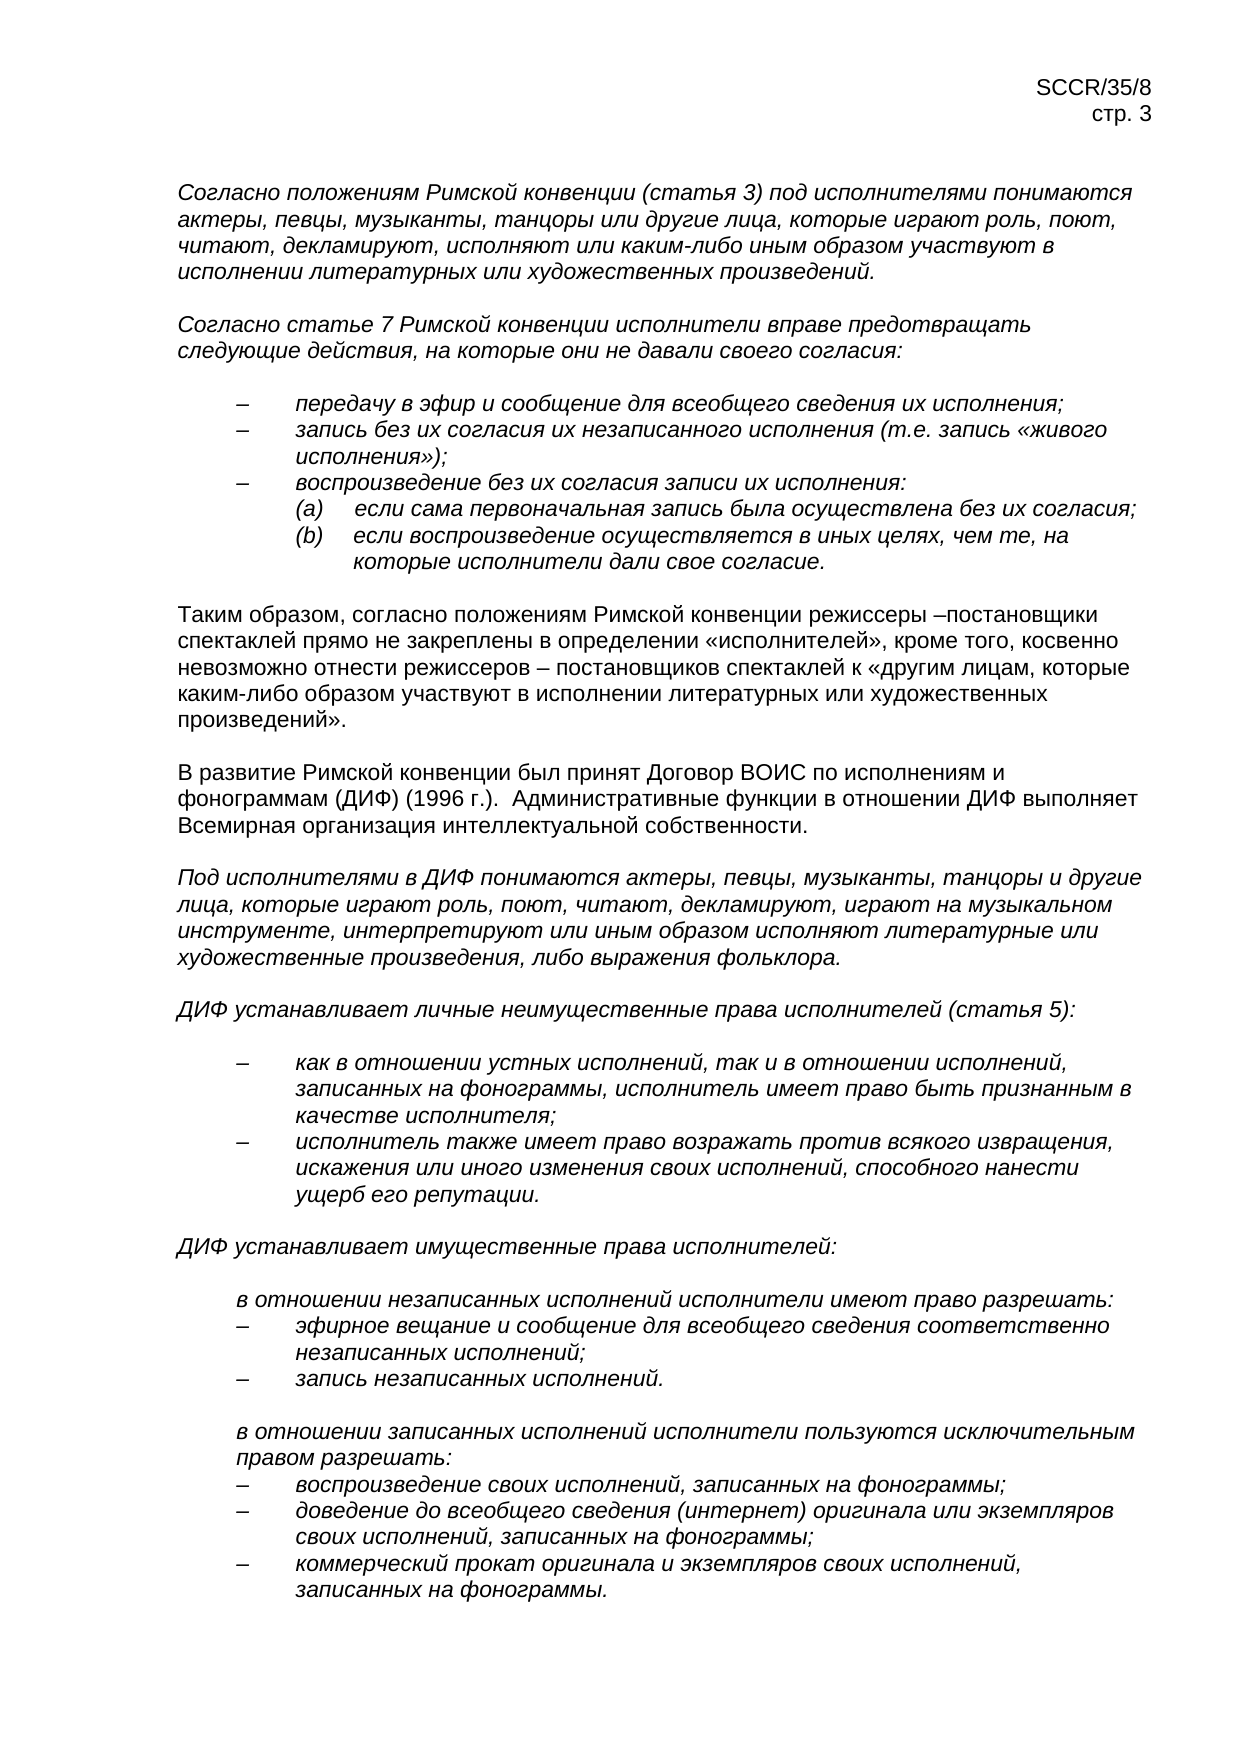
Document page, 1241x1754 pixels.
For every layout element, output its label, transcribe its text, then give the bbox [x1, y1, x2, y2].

text – воспроизведение без их согласия записи их исполнения: [177, 469, 1152, 495]
text – запись незаписанных исполнений. [177, 1365, 1152, 1391]
text – исполнитель также имеет право возражать против всякого извращения, искажения или иного изменения своих исполнений, способного нанести ущерб его репутации. [236, 1128, 1152, 1207]
list Под исполнителями в ДИФ понимаются актеры, певцы, музыканты, танцоры и другие лица, которые играют роль, поют, читают, декламируют, играют на музыкальном инструменте, интерпретируют или иным образом исполняют литературные или художественные произведения, либо выражения фольклора. [177, 864, 1152, 970]
text Таким образом, согласно положениям Римской конвенции режиссеры –постановщики спектаклей прямо не закреплены в определении «исполнителей», кроме того, косвенно невозможно отнести режиссеров – постановщиков спектаклей к «другим лицам, которые каким-либо образом участвуют в исполнении литературных или художественных произведений». [177, 601, 1152, 733]
text – воспроизведение своих исполнений, записанных на фонограммы; [177, 1471, 1152, 1497]
text ДИФ устанавливает личные неимущественные права исполнителей (статья 5): [177, 996, 1152, 1022]
text – доведение до всеобщего сведения (интернет) оригинала или экземпляров своих исполнений, записанных на фонограммы; [236, 1497, 1152, 1549]
text ДИФ устанавливает имущественные права исполнителей: [177, 1233, 1152, 1260]
text (а) если сама первоначальная запись была осуществлена без их согласия; [177, 495, 1152, 522]
text – коммерческий прокат оригинала и экземпляров своих исполнений, записанных на фонограммы. [236, 1549, 1152, 1602]
text – передачу в эфир и сообщение для всеобщего сведения их исполнения; [177, 390, 1152, 416]
list Согласно положениям Римской конвенции (статья 3) под исполнителями понимаются актеры, певцы, музыканты, танцоры или другие лица, которые играют роль, поют, читают, декламируют, исполняют или каким-либо иным образом участвуют в исполнении литературных или художественных произведений. [177, 179, 1152, 284]
text (b) если воспроизведение осуществляется в иных целях, чем те, на которые исполнители дали свое согласие. [295, 522, 1152, 574]
text В развитие Римской конвенции был принят Договор ВОИС по исполнениям и фонограммам (ДИФ) (1996 г.). Административные функции в отношении ДИФ выполняет Всемирная организация интеллектуальной собственности. [177, 759, 1152, 838]
text в отношении незаписанных исполнений исполнители имеют право разрешать: [236, 1286, 1152, 1312]
text в отношении записанных исполнений исполнители пользуются исключительным правом разрешать: [236, 1418, 1152, 1471]
text Согласно статье 7 Римской конвенции исполнители вправе предотвращать следующие действия, на которые они не давали своего согласия: [177, 311, 1152, 364]
text – запись без их согласия их незаписанного исполнения (т.е. запись «живого исполнения»); [236, 416, 1152, 469]
text – как в отношении устных исполнений, так и в отношении исполнений, записанных на фонограммы, исполнитель имеет право быть признанным в качестве исполнителя; [236, 1049, 1152, 1128]
text – эфирное вещание и сообщение для всеобщего сведения соответственно незаписанных исполнений; [236, 1312, 1152, 1365]
